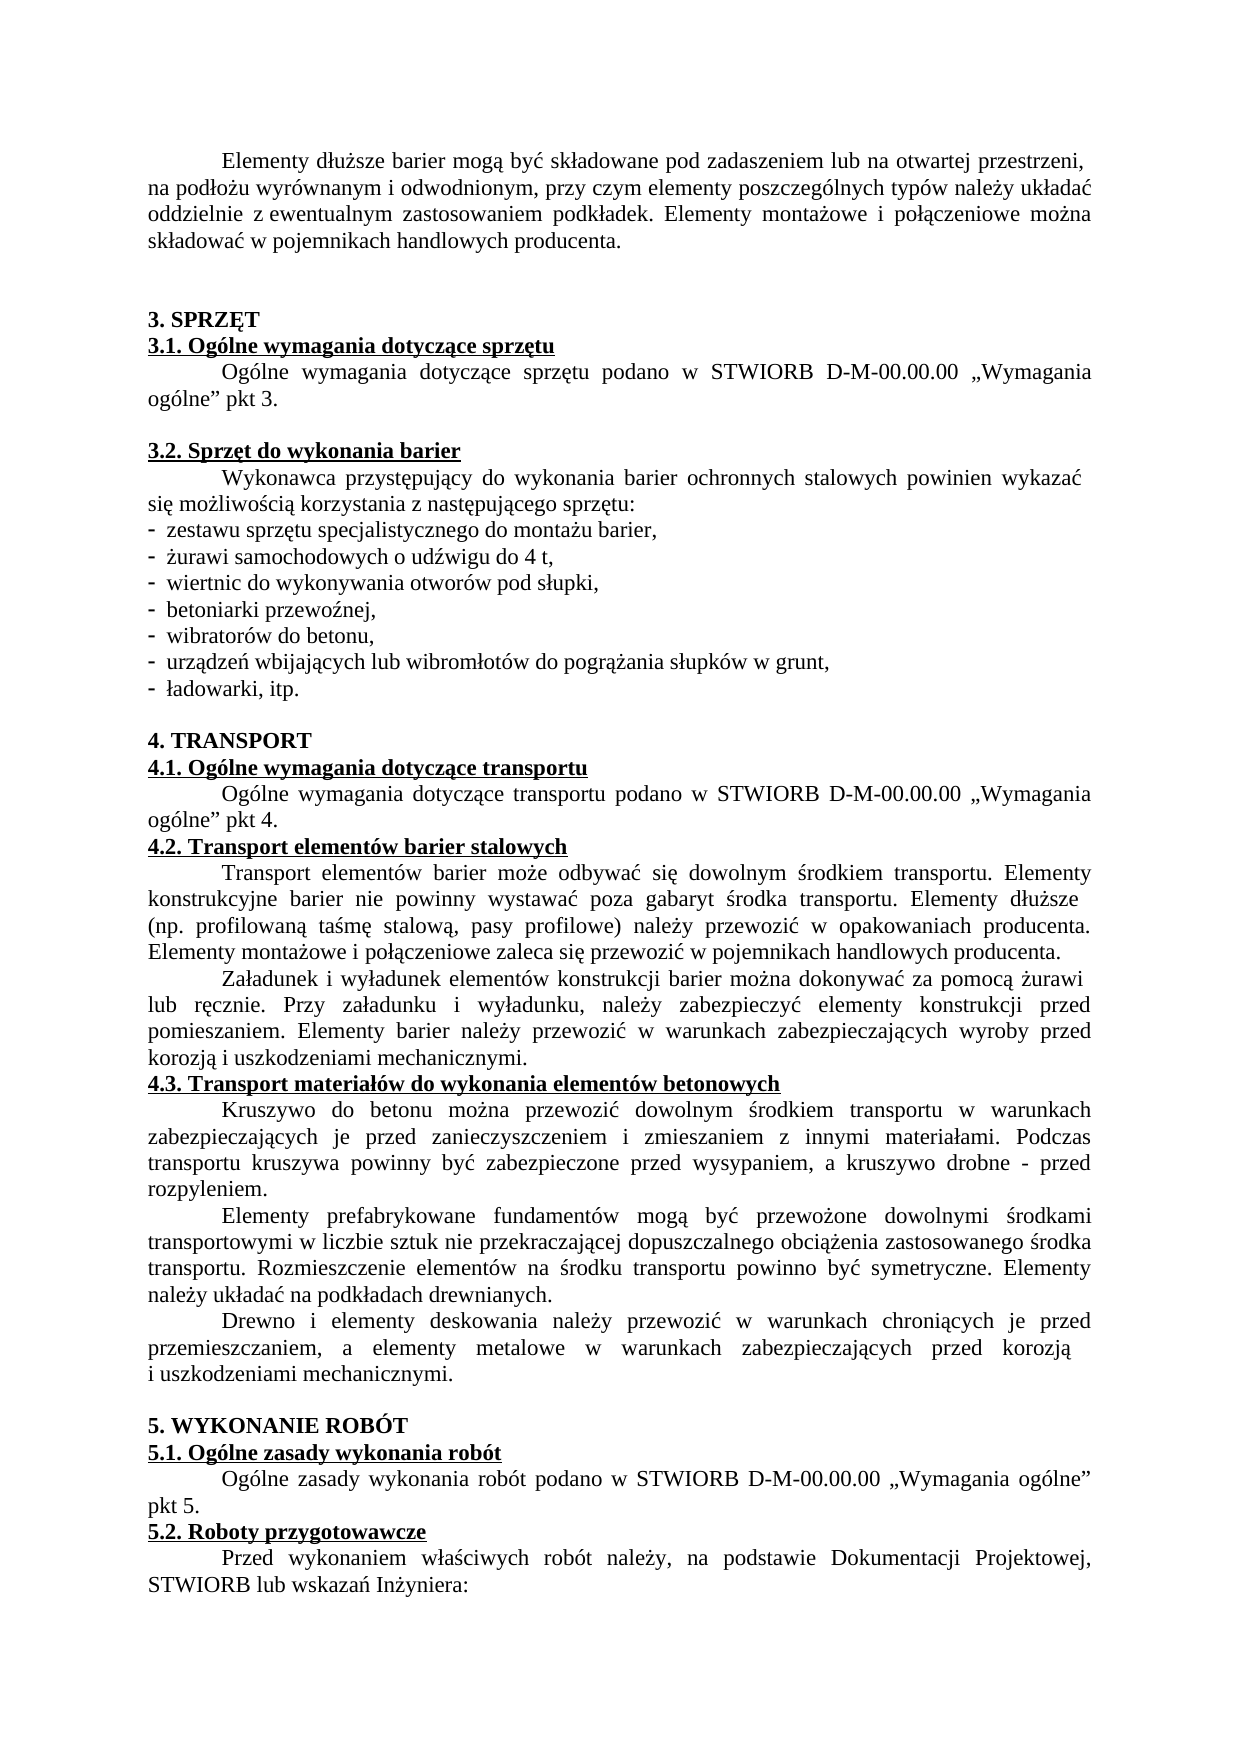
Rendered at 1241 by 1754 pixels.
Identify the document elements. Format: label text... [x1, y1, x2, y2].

text 4.2. Transport elementów barier stalowych [148, 833, 1093, 859]
text Wykonawca przystępujący do wykonania barier ochronnych stalowych powinien wykazać się możliwością korzystania z następującego sprzętu: [148, 464, 1093, 517]
text 3.1. Ogólne wymagania dotyczące sprzętu [148, 332, 1093, 358]
text Załadunek i wyładunek elementów konstrukcji barier można dokonywać za pomocą żurawi lub ręcznie. Przy załadunku i wyładunku, należy zabezpieczyć elementy konstrukcji przed pomieszaniem. Elementy barier należy przewozić w warunkach zabezpieczających wyroby przed korozją i uszkodzeniami mechanicznymi. [148, 964, 1093, 1070]
list betoniarki przewoźnej, [148, 596, 1093, 622]
text Ogólne wymagania dotyczące transportu podano w STWIORB D-M-00.00.00 „Wymagania ogólne” pkt 4. [148, 780, 1093, 833]
list wiertnic do wykonywania otworów pod słupki, [148, 569, 1093, 596]
text 4. TRANSPORT [148, 727, 1093, 754]
text 4.3. Transport materiałów do wykonania elementów betonowych [148, 1070, 1093, 1096]
text 5. WYKONANIE ROBÓT [148, 1413, 1093, 1439]
text Ogólne wymagania dotyczące sprzętu podano w STWIORB D-M-00.00.00 „Wymagania ogólne” pkt 3. [148, 358, 1093, 411]
text Elementy prefabrykowane fundamentów mogą być przewożone dowolnymi środkami transportowymi w liczbie sztuk nie przekraczającej dopuszczalnego obciążenia zastosowanego środka transportu. Rozmieszczenie elementów na środku transportu powinno być symetryczne. Elementy należy układać na podkładach drewnianych. [148, 1202, 1093, 1307]
text Transport elementów barier może odbywać się dowolnym środkiem transportu. Elementy konstrukcyjne barier nie powinny wystawać poza gabaryt środka transportu. Elementy dłuższe (np. profilowaną taśmę stalową, pasy profilowe) należy przewozić w opakowaniach producenta. Elementy montażowe i połączeniowe zaleca się przewozić w pojemnikach handlowych producenta. [148, 859, 1093, 964]
text 4.1. Ogólne wymagania dotyczące transportu [148, 754, 1093, 780]
list urządzeń wbijających lub wibromłotów do pogrążania słupków w grunt, [148, 648, 1093, 675]
list ładowarki, itp. [148, 675, 1093, 701]
text Kruszywo do betonu można przewozić dowolnym środkiem transportu w warunkach zabezpieczających je przed zanieczyszczeniem i zmieszaniem z innymi materiałami. Podczas transportu kruszywa powinny być zabezpieczone przed wysypaniem, a kruszywo drobne - przed rozpyleniem. [148, 1096, 1093, 1202]
text 5.1. Ogólne zasady wykonania robót [148, 1439, 1093, 1465]
list wibratorów do betonu, [148, 622, 1093, 648]
list żurawi samochodowych o udźwigu do 4 t, [148, 543, 1093, 569]
text 3.2. Sprzęt do wykonania barier [148, 437, 1093, 464]
text 3. SPRZĘT [148, 306, 1093, 332]
text Przed wykonaniem właściwych robót należy, na podstawie Dokumentacji Projektowej, STWIORB lub wskazań Inżyniera: [148, 1544, 1093, 1597]
list zestawu sprzętu specjalistycznego do montażu barier, [148, 517, 1093, 543]
text Drewno i elementy deskowania należy przewozić w warunkach chroniących je przed przemieszczaniem, a elementy metalowe w warunkach zabezpieczających przed korozją i uszkodzeniami mechanicznymi. [148, 1307, 1093, 1386]
text Ogólne zasady wykonania robót podano w STWIORB D-M-00.00.00 „Wymagania ogólne” pkt 5. [148, 1465, 1093, 1518]
text 5.2. Roboty przygotowawcze [148, 1518, 1093, 1544]
text Elementy dłuższe barier mogą być składowane pod zadaszeniem lub na otwartej przestrzeni, na podłożu wyrównanym i odwodnionym, przy czym elementy poszczególnych typów należy układać oddzielnie z ewentualnym zastosowaniem podkładek. Elementy montażowe i połączeniowe można składować w pojemnikach handlowych producenta. [148, 148, 1093, 253]
